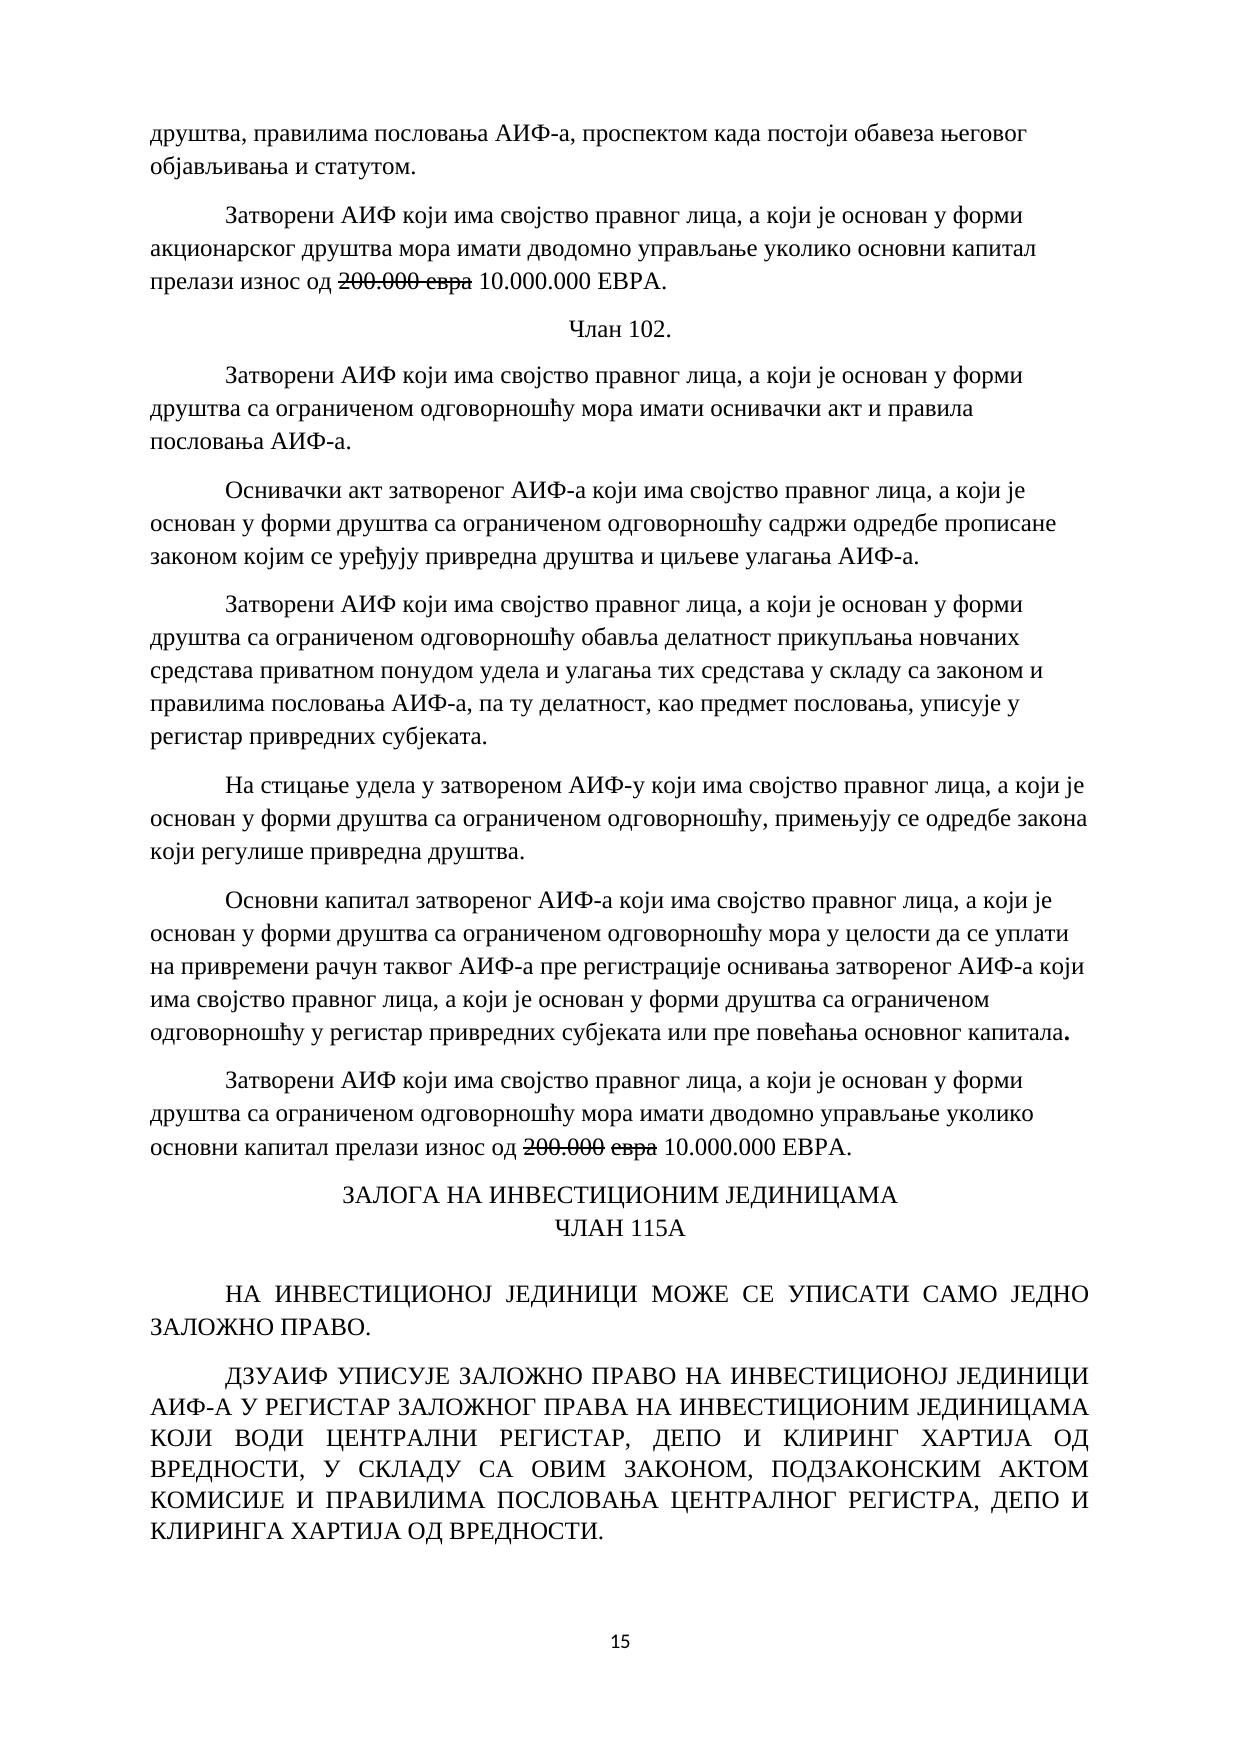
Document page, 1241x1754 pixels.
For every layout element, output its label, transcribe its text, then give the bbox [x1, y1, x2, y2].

text ЗАЛОГА НA ИНВEСТИЦИOНИМ JEДИНИЦAМA [150, 1180, 1090, 1209]
text ЧЛAН 115А [150, 1213, 1090, 1242]
text Основни капитал затвореног АИФ-а који има својство правног лица, а који је основан у форми друштва са ограниченом одговорношћу мора у целости да се уплати на привремени рачун таквог АИФ-а пре регистрације оснивања затвореног АИФ-а који има својство правног лица, а који је основан у форми друштва са ограниченом одговорношћу у регистар привредних субјеката или пре повећања основног капитала. [150, 885, 1090, 1046]
text На стицање удела у затвореном АИФ-у који има својство правног лица, а који је основан у форми друштва са ограниченом одговорношћу, примењују се одредбе закона који регулише привредна друштва. [150, 770, 1090, 865]
text Члан 102. [150, 314, 1090, 343]
text Затворени АИФ који има својство правног лица, а који је основан у форми акционарског друштва мора имати дводомно управљање уколико основни капитал прелази износ од 200.000 евра 10.000.000 ЕВРА. [150, 200, 1090, 294]
text ДЗУАИФ УПИСУЈЕ ЗАЛОЖНО ПРАВО НА ИНВЕСТИЦИОНОЈ ЈЕДИНИЦИ АИФ-А У РЕГИСТАР ЗАЛОЖНОГ ПРАВА НА ИНВЕСТИЦИОНИМ ЈЕДИНИЦАМА КОЈИ ВОДИ ЦЕНТРАЛНИ РЕГИСТАР, ДЕПО И КЛИРИНГ ХАРТИЈА ОД ВРЕДНОСТИ, У СКЛАДУ СА ОВИМ ЗАКОНОМ, ПОДЗАКОНСКИМ АКТОМ КОМИСИЈЕ И ПРАВИЛИМА ПОСЛОВАЊА ЦЕНТРАЛНОГ РЕГИСТРА, ДЕПО И КЛИРИНГА ХАРТИЈА ОД ВРЕДНОСТИ. [150, 1361, 1090, 1545]
text Затворени АИФ који има својство правног лица, а који је основан у форми друштва са ограниченом одговорношћу обавља делатност прикупљања новчаних средстава приватном понудом удела и улагања тих средстава у складу са законом и правилима пословања АИФ-а, па ту делатност, као предмет пословања, уписује у регистар привредних субјеката. [150, 589, 1090, 750]
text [150, 118, 1090, 180]
text Оснивачки акт затвореног АИФ-а који има својство правног лица, а који је основан у форми друштва са ограниченом одговорношћу садржи одредбе прописане законом којим се уређују привредна друштва и циљеве улагања АИФ-а. [150, 475, 1090, 569]
text НA ИНВEСТИЦИOНOJ JEДИНИЦИ МOЖE СE УПИСAТИ СAМO JEДНO ЗAЛOЖНO ПРAВO. [150, 1279, 1090, 1341]
text Затворени АИФ који има својство правног лица, а који је основан у форми друштва са ограниченом одговорношћу мора имати дводомно управљање уколико основни капитал прелази износ од 200.000 евра 10.000.000 ЕВРА. [150, 1066, 1090, 1160]
text Затворени АИФ који има својство правног лица, а који је основан у форми друштва са ограниченом одговорношћу мора имати оснивачки акт и правила пословања АИФ-а. [150, 360, 1090, 455]
